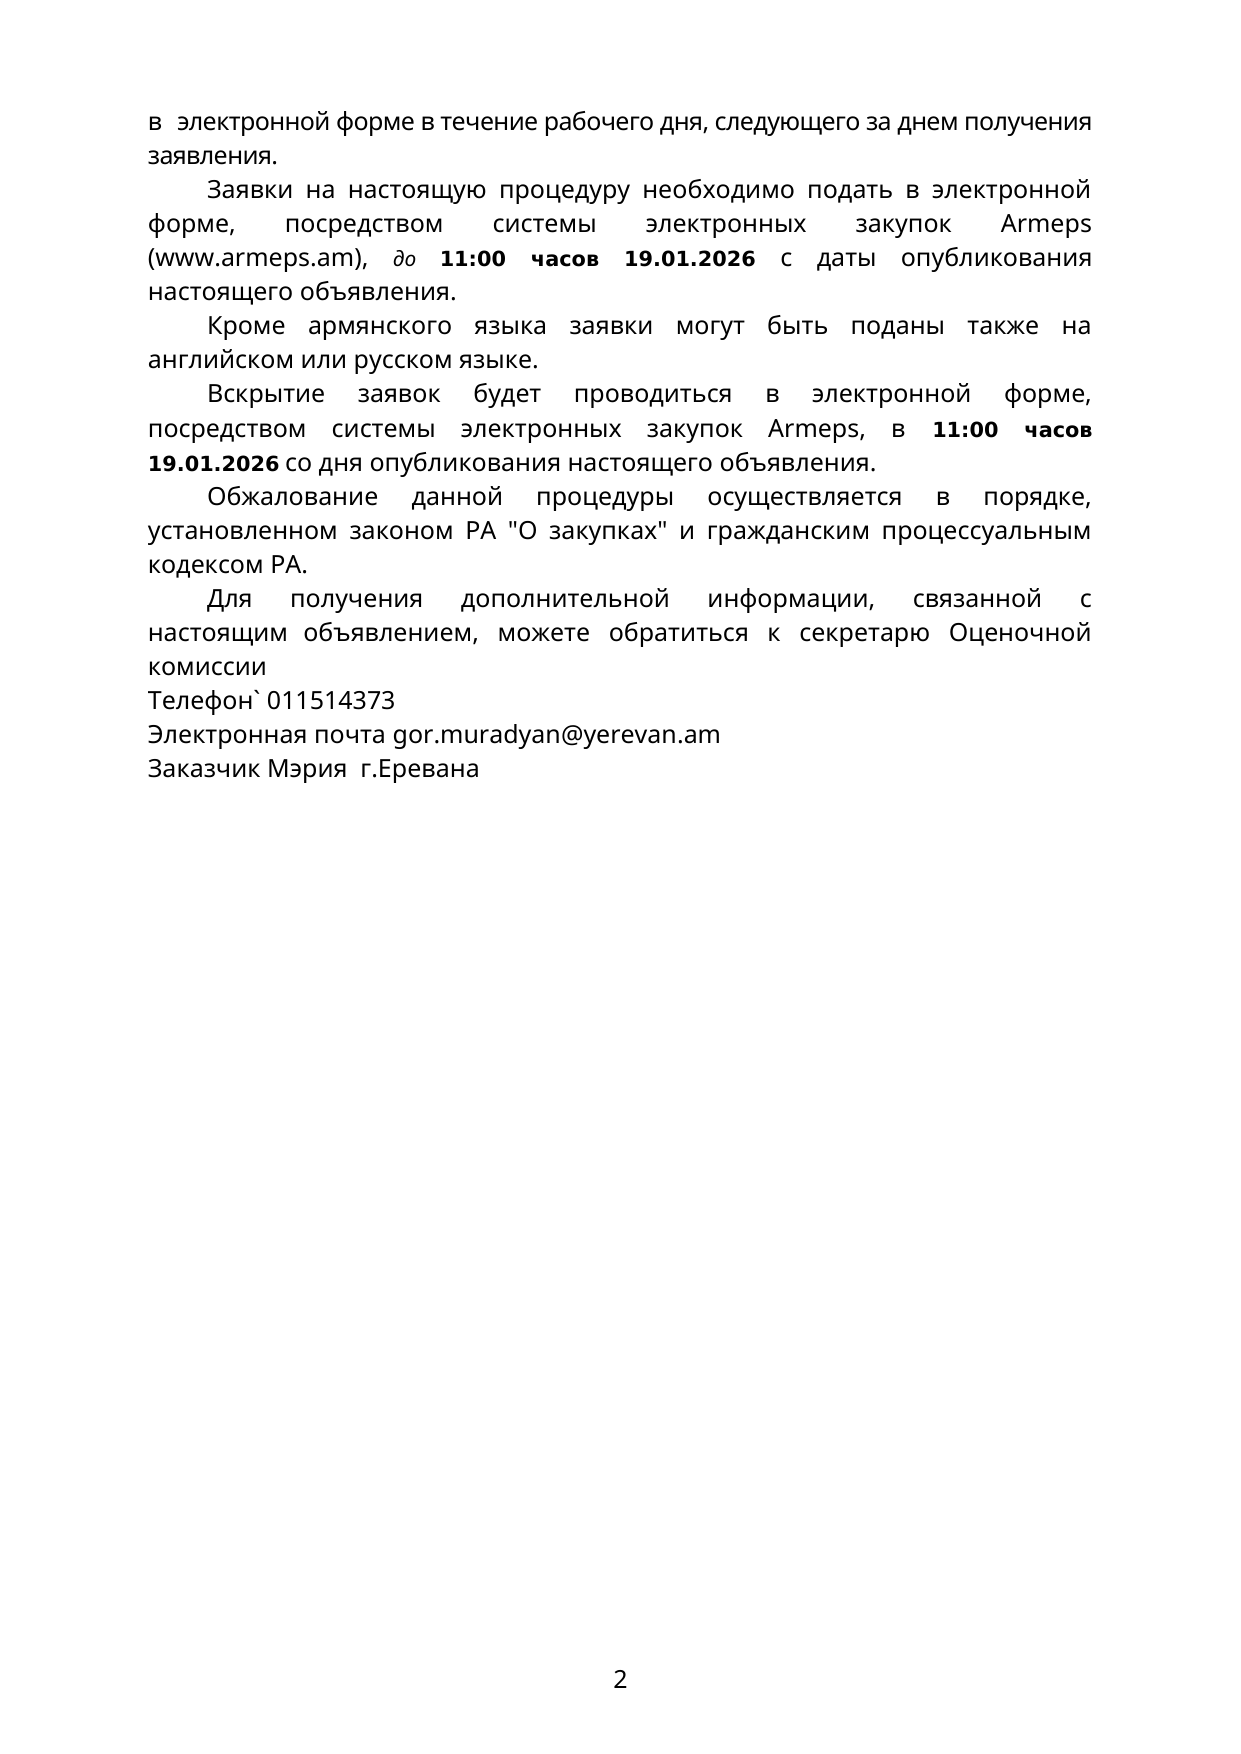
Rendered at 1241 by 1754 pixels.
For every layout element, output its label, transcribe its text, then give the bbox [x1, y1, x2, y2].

text Заказчик Мэрия г.Еревана [148, 751, 1092, 785]
text Вскрытие заявок будет проводиться в электронной форме, посредством системы электронных закупок Armeps, в 11:00 часов 19.01.2026 со дня опубликования настоящего объявления. [148, 376, 1092, 478]
text Заявки на настоящую процедуру необходимо подать в электронной форме, посредством системы электронных закупок Armeps (www.armeps.am), до 11:00 часов 19.01.2026 с даты опубликования настоящего объявления. [148, 172, 1092, 308]
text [148, 103, 1092, 172]
text Обжалование данной процедуры осуществляется в порядке, установленном законом РА "О закупках" и гражданским процессуальным кодексом РА. [148, 478, 1092, 581]
text Электронная почта gor.muradyan@yerevan.am [148, 717, 1092, 751]
text Телефон` 011514373 [148, 683, 1092, 717]
text Кроме армянского языка заявки могут быть поданы также на английском или русском языке. [148, 308, 1092, 376]
text Для получения дополнительной информации, связанной с настоящим объявлением, можете обратиться к секретарю Оценочной комиссии [148, 581, 1092, 683]
